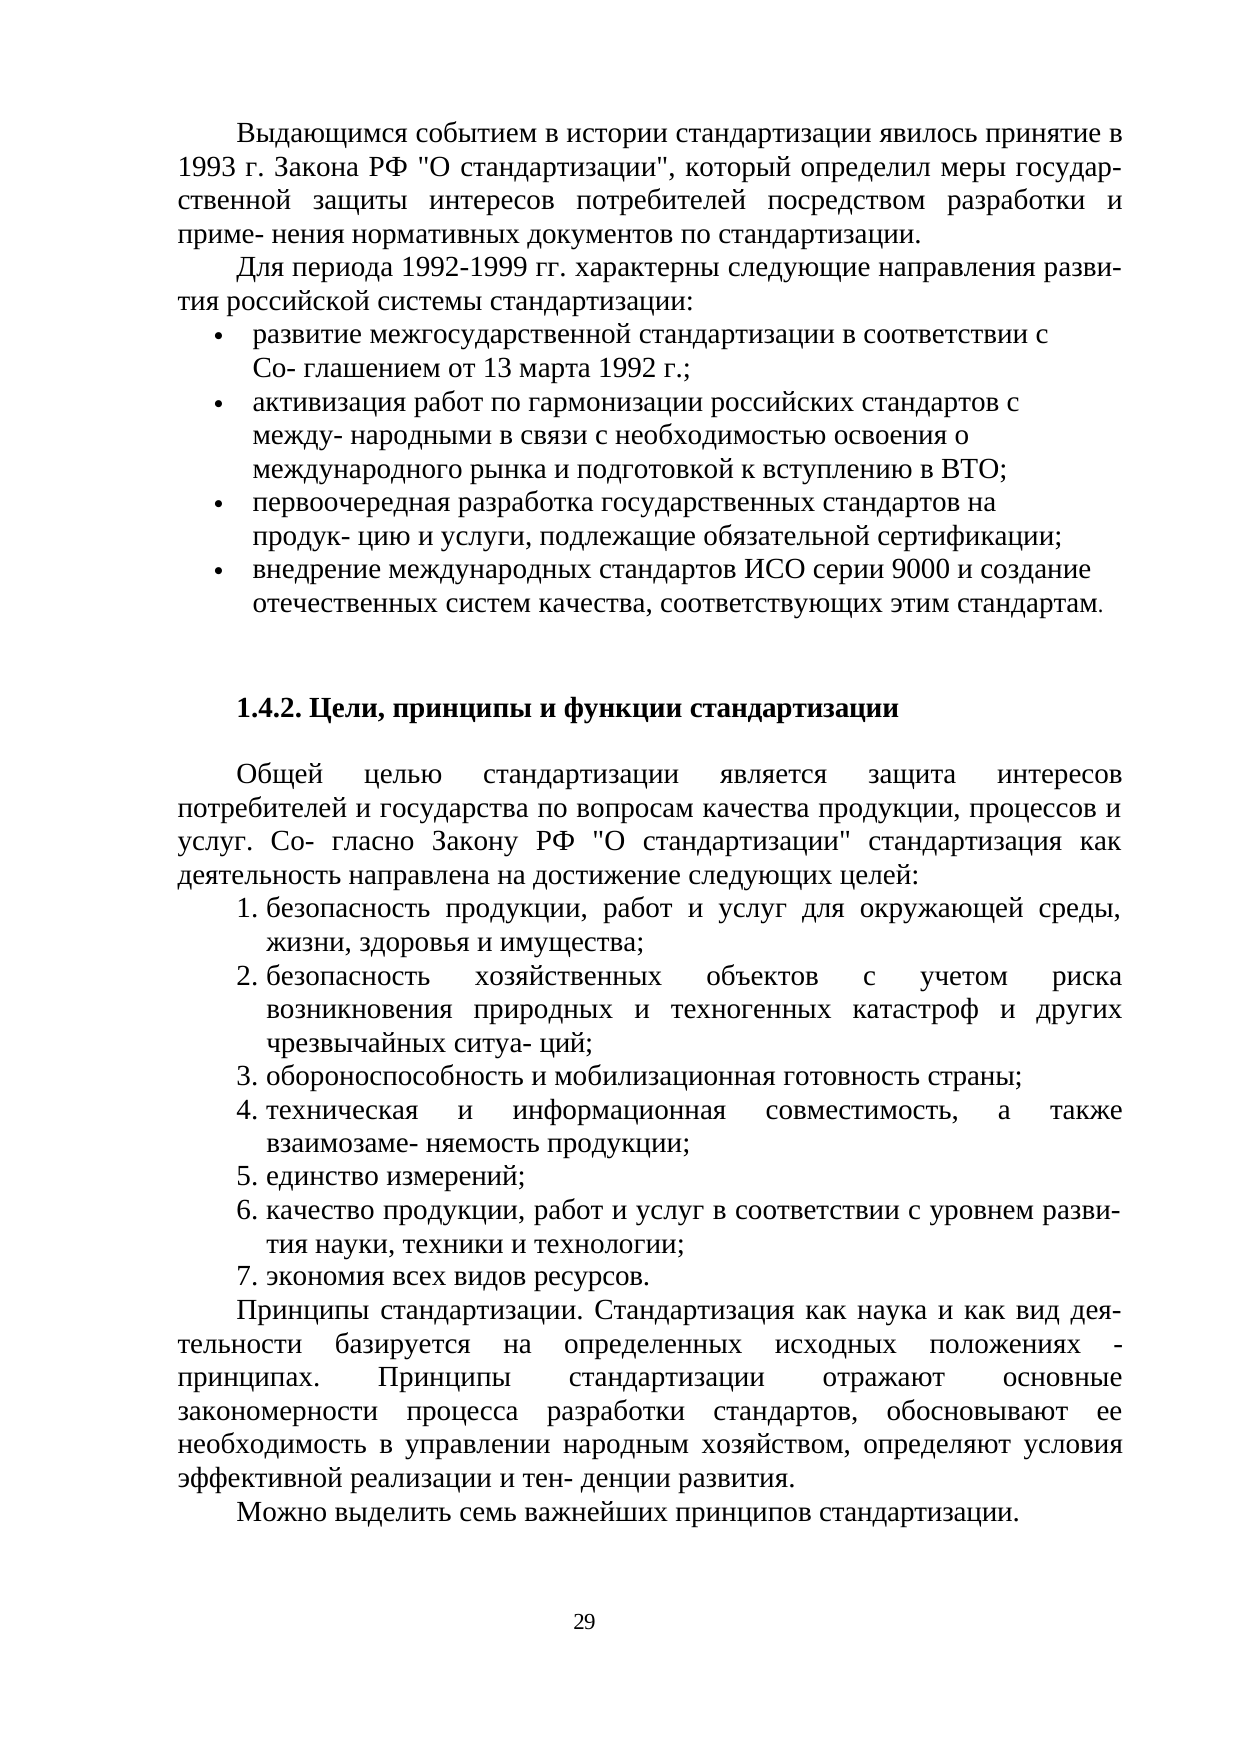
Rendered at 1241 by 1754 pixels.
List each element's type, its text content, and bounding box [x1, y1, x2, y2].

text Выдающимся событием в истории стандартизации явилось принятие в 1993 г. Закона РФ "О стандартизации", который определил меры государ- ственной защиты интересов потребителей посредством разработки и приме- нения нормативных документов по стандартизации. [177, 115, 1123, 249]
list развитие межгосударственной стандартизации в соответствии с Со- глашением от 13 марта 1992 г.; [215, 317, 1099, 384]
list экономия всех видов ресурсов. [236, 1259, 1151, 1292]
text Можно выделить семь важнейших принципов стандартизации. [236, 1494, 1151, 1527]
list обороноспособность и мобилизационная готовность страны; [236, 1058, 1151, 1092]
list безопасность хозяйственных объектов с учетом риска возникновения природных и техногенных катастроф и других чрезвычайных ситуа- ций; [236, 958, 1122, 1058]
text Принципы стандартизации. Стандартизация как наука и как вид дея- тельности базируется на определенных исходных положениях - принципах. Принципы стандартизации отражают основные закономерности процесса разработки стандартов, обосновывают ее необходимость в управлении народным хозяйством, определяют условия эффективной реализации и тен- денции развития. [177, 1292, 1123, 1494]
list безопасность продукции, работ и услуг для окружающей среды, жизни, здоровья и имущества; [236, 891, 1122, 958]
list первоочередная разработка государственных стандартов на продук- цию и услуги, подлежащие обязательной сертификации; [215, 484, 1101, 551]
text Для периода 1992-1999 гг. характерны следующие направления разви- тия российской системы стандартизации: [177, 249, 1122, 317]
list техническая и информационная совместимость, а также взаимозаме- няемость продукции; [236, 1092, 1123, 1159]
list активизация работ по гармонизации российских стандартов с между- народными в связи с необходимостью освоения o международного рынка и подготовкой к вступлению в ВТО; [215, 384, 1117, 484]
list внедрение международных стандартов ИСО серии 9000 и создание отечественных систем качества, соответствующих этим стандартам. [215, 551, 1106, 618]
text Общей целью стандартизации является защита интересов потребителей и государства по вопросам качества продукции, процессов и услуг. Со- гласно Закону РФ "О стандартизации" стандартизация как деятельность направлена на достижение следующих целей: [177, 756, 1122, 890]
list качество продукции, работ и услуг в соответствии с уровнем разви- тия науки, техники и технологии; [236, 1192, 1122, 1259]
list единство измерений; [236, 1159, 1151, 1192]
subtitle Цели, принципы и функции стандартизации [236, 690, 1151, 723]
